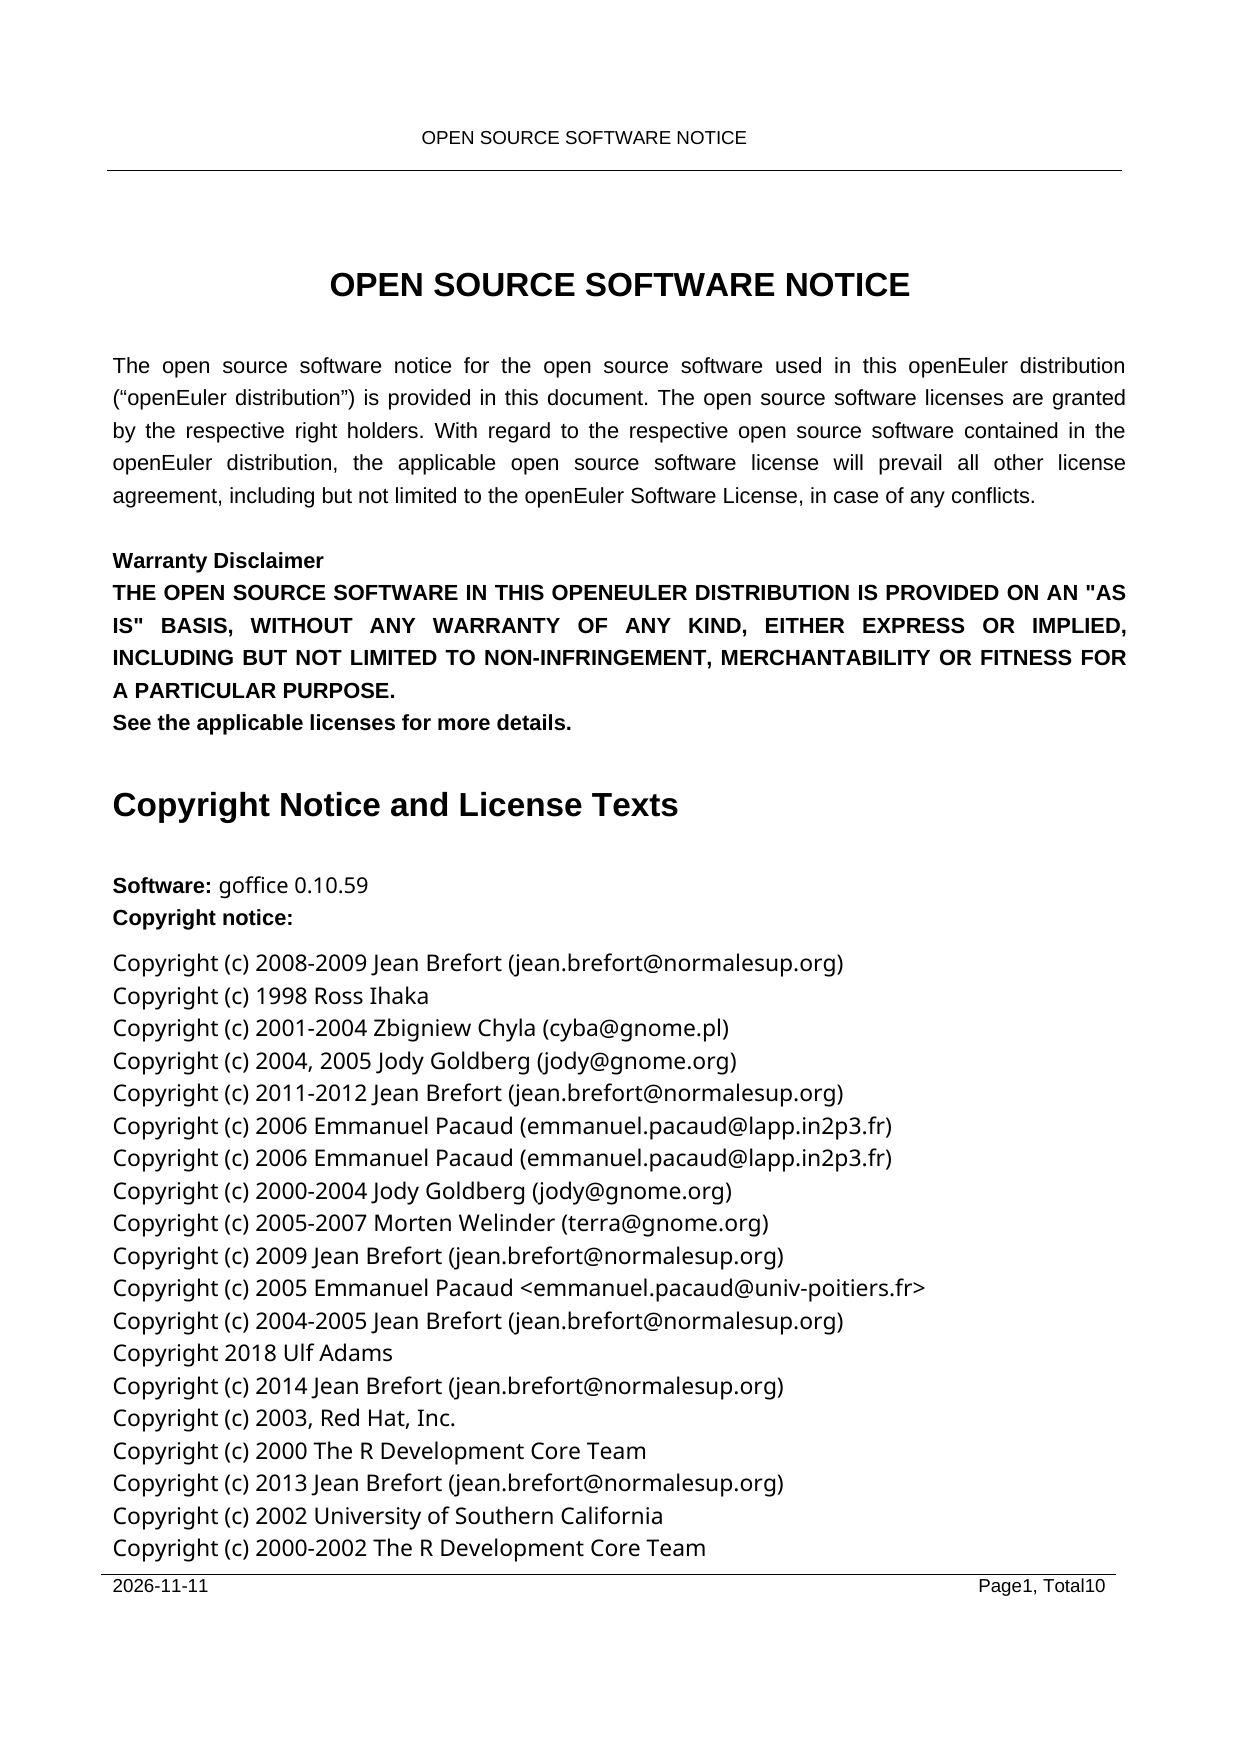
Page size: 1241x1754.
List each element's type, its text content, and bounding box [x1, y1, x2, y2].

text OPEN SOURCE SOFTWARE NOTICE [112, 251, 1128, 316]
title Software: goffice 0.10.59 [112, 869, 1128, 901]
text Warranty Disclaimer [112, 544, 1128, 576]
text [112, 947, 1128, 1564]
text The open source software notice for the open source software used in this openEuler distribution (“openEuler distribution”) is provided in this document. The open source software licenses are granted by the respective right holders. With regard to the respective open source software contained in the openEuler distribution, the applicable open source software license will prevail all other license agreement, including but not limited to the openEuler Software License, in case of any conflicts. [112, 349, 1128, 511]
text THE OPEN SOURCE SOFTWARE IN THIS OPENEULER DISTRIBUTION IS PROVIDED ON AN "AS IS" BASIS, WITHOUT ANY WARRANTY OF ANY KIND, EITHER EXPRESS OR IMPLIED, INCLUDING BUT NOT LIMITED TO NON-INFRINGEMENT, MERCHANTABILITY OR FITNESS FOR A PARTICULAR PURPOSE. See the applicable licenses for more details. [112, 576, 1128, 739]
text Copyright Notice and License Texts [112, 771, 1128, 836]
text Copyright notice: [112, 901, 1128, 934]
